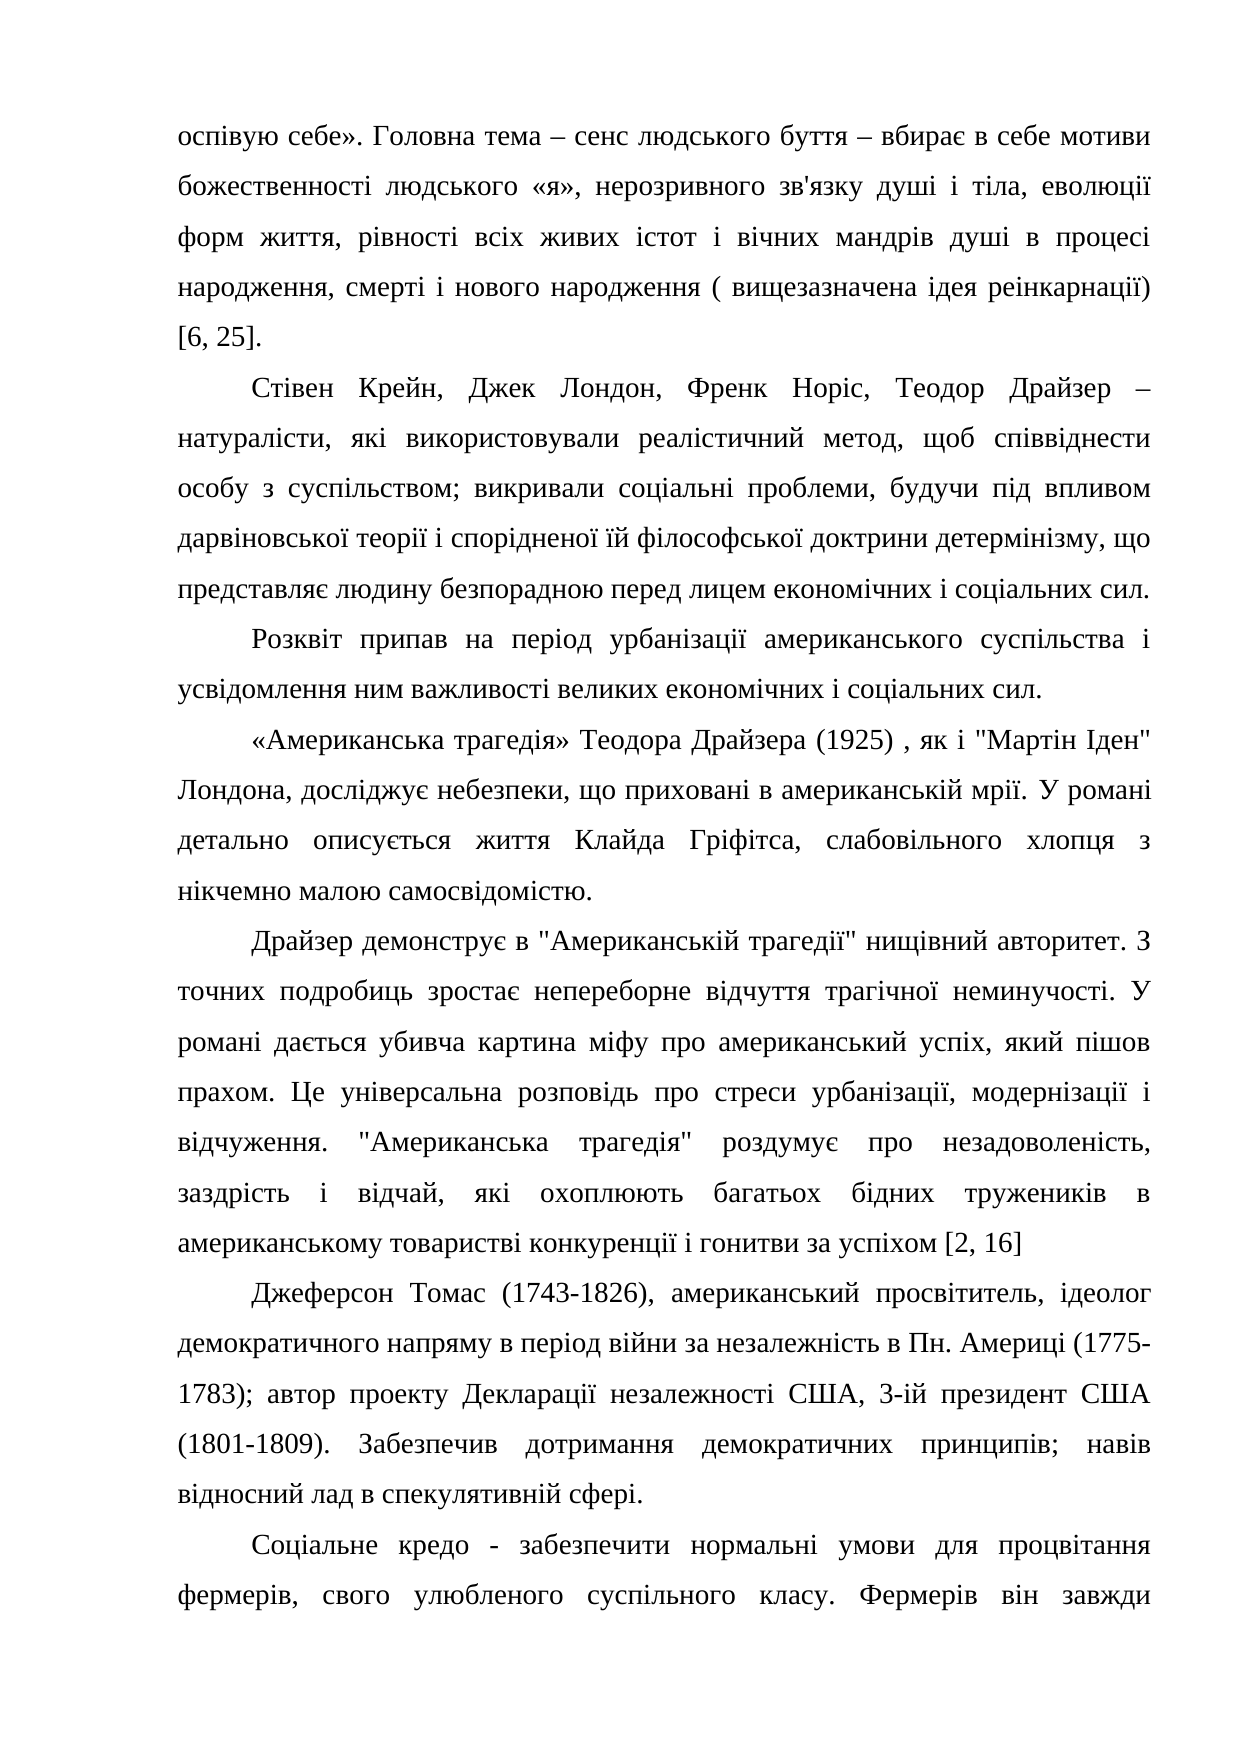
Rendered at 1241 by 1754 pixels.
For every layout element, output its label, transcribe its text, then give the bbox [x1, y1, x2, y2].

text Розквіт припав на період урбанізації американського суспільства і усвідомлення ним важливості великих економічних і соціальних сил. [177, 621, 1152, 705]
text Джеферсон Томас (1743-1826), американський просвітитель, ідеолог демократичного напряму в період війни за незалежність в Пн. Америці (1775-1783); автор проекту Декларації незалежності США, 3-ій президент США (1801-1809). Забезпечив дотримання демократичних принципів; навів відносний лад в спекулятивній сфері. [177, 1275, 1152, 1510]
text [177, 118, 1152, 353]
text «Американська трагедія» Теодора Драйзера (1925) , як і "Мартін Іден" Лондона, досліджує небезпеки, що приховані в американській мрії. У романі детально описується життя Клайда Гріфітса, слабовільного хлопця з нікчемно малою самосвідомістю. [177, 722, 1152, 906]
text Драйзер демонструє в "Американській трагедії" нищівний авторитет. З точних подробиць зростає непереборне відчуття трагічної неминучості. У романі дається убивча картина міфу про американський успіх, який пішов прахом. Це універсальна розповідь про стреси урбанізації, модернізації і відчуження. "Американська трагедія" роздумує про незадоволеність, заздрість і відчай, які охоплюють багатьох бідних тружеників в американському товаристві конкуренції і гонитви за успіхом [2, 16] [177, 923, 1152, 1258]
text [177, 1527, 1152, 1611]
text Стівен Крейн, Джек Лондон, Френк Норіс, Теодор Драйзер – натуралісти, які використовували реалістичний метод, щоб співвіднести особу з суспільством; викривали соціальні проблеми, будучи під впливом дарвіновської теорії і спорідненої їй філософської доктрини детермінізму, що представляє людину безпорадною перед лицем економічних і соціальних сил. [177, 370, 1152, 604]
